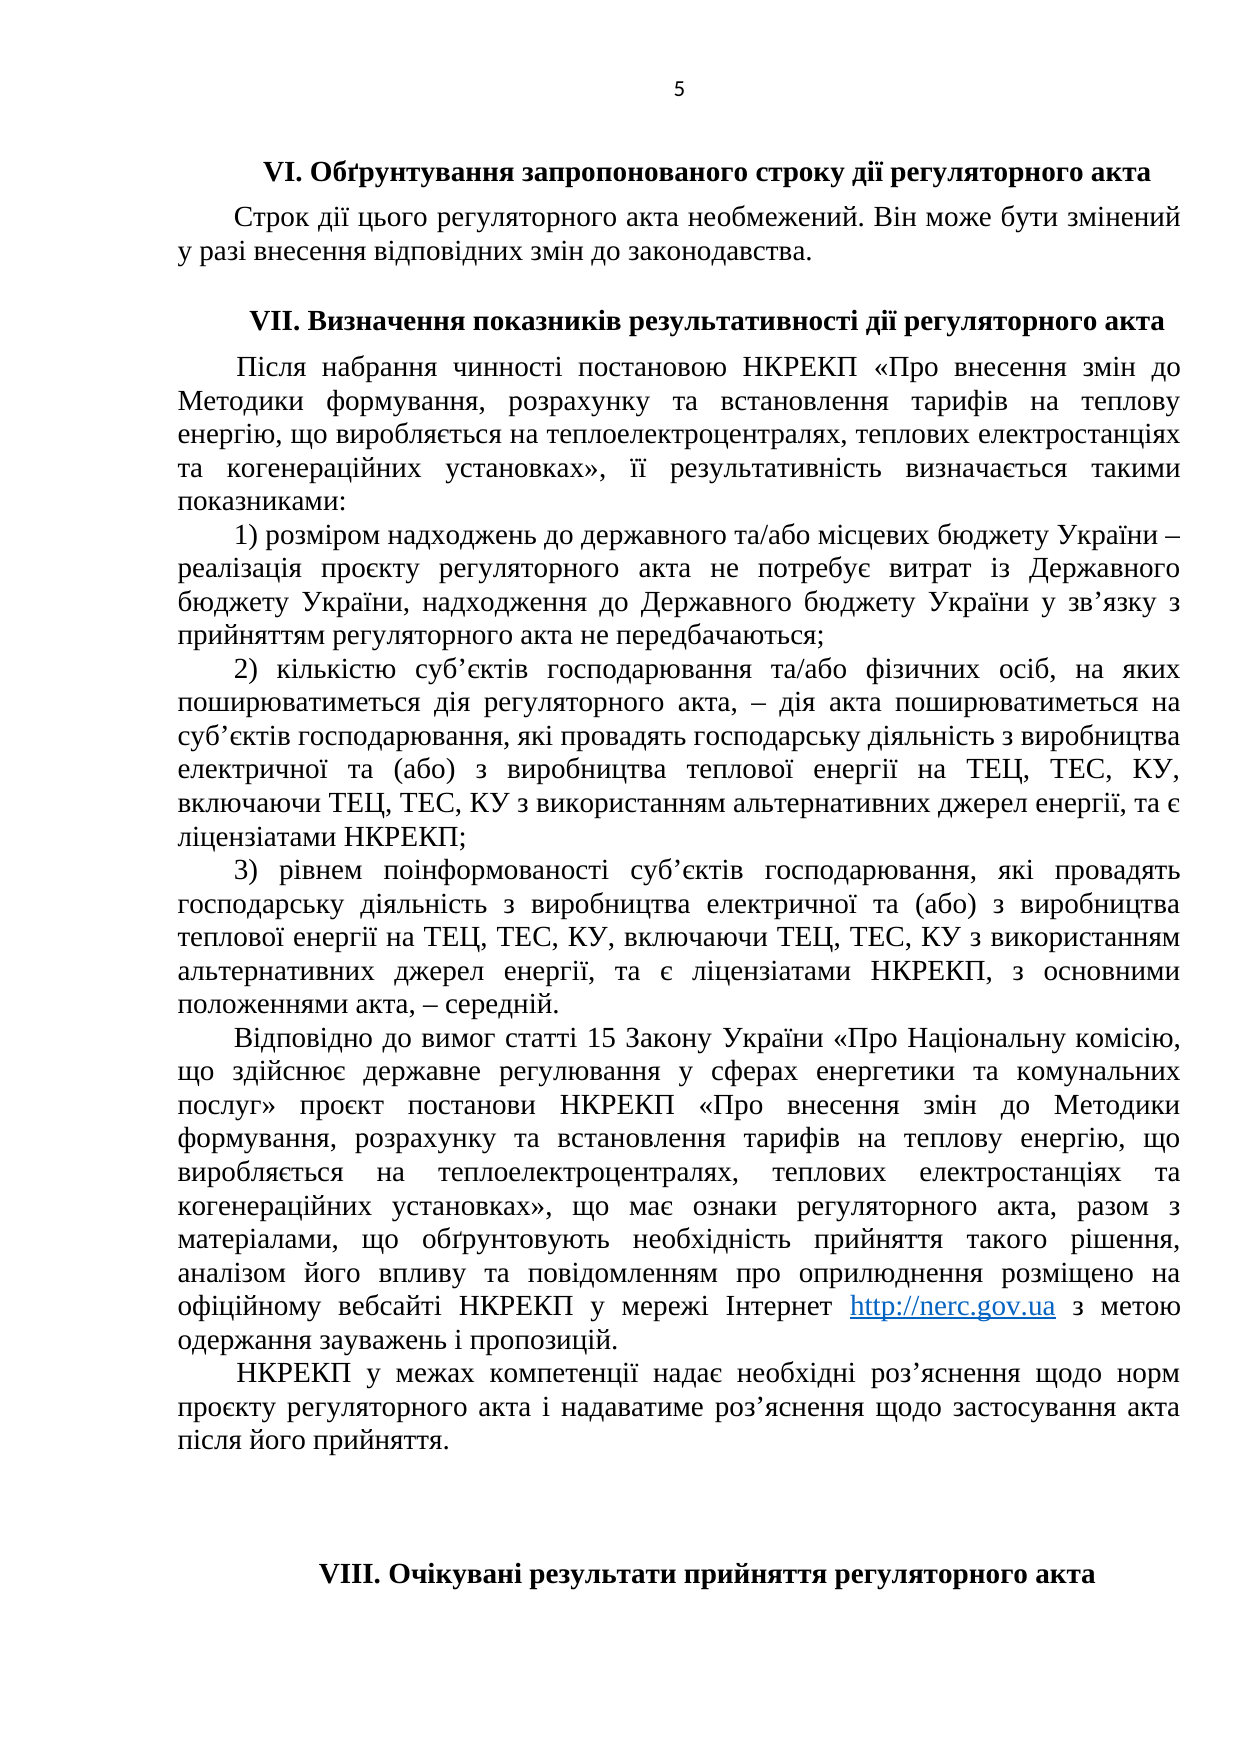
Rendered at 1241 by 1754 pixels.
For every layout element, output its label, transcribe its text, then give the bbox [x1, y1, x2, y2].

text Після набрання чинності постановою НКРЕКП «Про внесення змін до Методики формування, розрахунку та встановлення тарифів на теплову енергію, що виробляється на теплоелектроцентралях, теплових електростанціях та когенераційних установках», її результативність визначається такими показниками: [177, 349, 1181, 517]
text 3) рівнем поінформованості суб’єктів господарювання, які провадять господарську діяльність з виробництва електричної та (або) з виробництва теплової енергії на ТЕЦ, ТЕС, КУ, включаючи ТЕЦ, ТЕС, КУ з використанням альтернативних джерел енергії, та є ліцензіатами НКРЕКП, з основними положеннями акта, – середній. [177, 852, 1181, 1020]
text VII. Визначення показників результативності дії регуляторного акта [177, 303, 1181, 337]
text VIII. Очікувані результати прийняття регуляторного акта [177, 1557, 1181, 1590]
text 2) кількістю суб’єктів господарювання та/або фізичних осіб, на яких поширюватиметься дія регуляторного акта, – дія акта поширюватиметься на суб’єктів господарювання, які провадять господарську діяльність з виробництва електричної та (або) з виробництва теплової енергії на ТЕЦ, ТЕС, КУ, включаючи ТЕЦ, ТЕС, КУ з використанням альтернативних джерел енергії, та є ліцензіатами НКРЕКП; [177, 651, 1181, 852]
text НКРЕКП у межах компетенції надає необхідні роз’яснення щодо норм проєкту регуляторного акта і надаватиме роз’яснення щодо застосування акта після його прийняття. [177, 1355, 1181, 1456]
text Відповідно до вимог статті 15 Закону України «Про Національну комісію, що здійснює державне регулювання у сферах енергетики та комунальних послуг» проєкт постанови НКРЕКП «Про внесення змін до Методики формування, розрахунку та встановлення тарифів на теплову енергію, що виробляється на теплоелектроцентралях, теплових електростанціях та когенераційних установках», що має ознаки регуляторного акта, разом з матеріалами, що обґрунтовують необхідність прийняття такого рішення, аналізом його впливу та повідомленням про оприлюднення розміщено на офіційному вебсайті НКРЕКП у мережі Інтернет http://nerc.gov.ua з метою одержання зауважень і пропозицій. [177, 1020, 1181, 1355]
text 1) розміром надходжень до державного та/або місцевих бюджету України – реалізація проєкту регуляторного акта не потребує витрат із Державного бюджету України, надходження до Державного бюджету України у зв’язку з прийняттям регуляторного акта не передбачаються; [177, 517, 1181, 651]
text VI. Обґрунтування запропонованого строку дії регуляторного акта [177, 154, 1181, 187]
text Строк дії цього регуляторного акта необмежений. Він може бути змінений у разі внесення відповідних змін до законодавства. [177, 199, 1181, 267]
